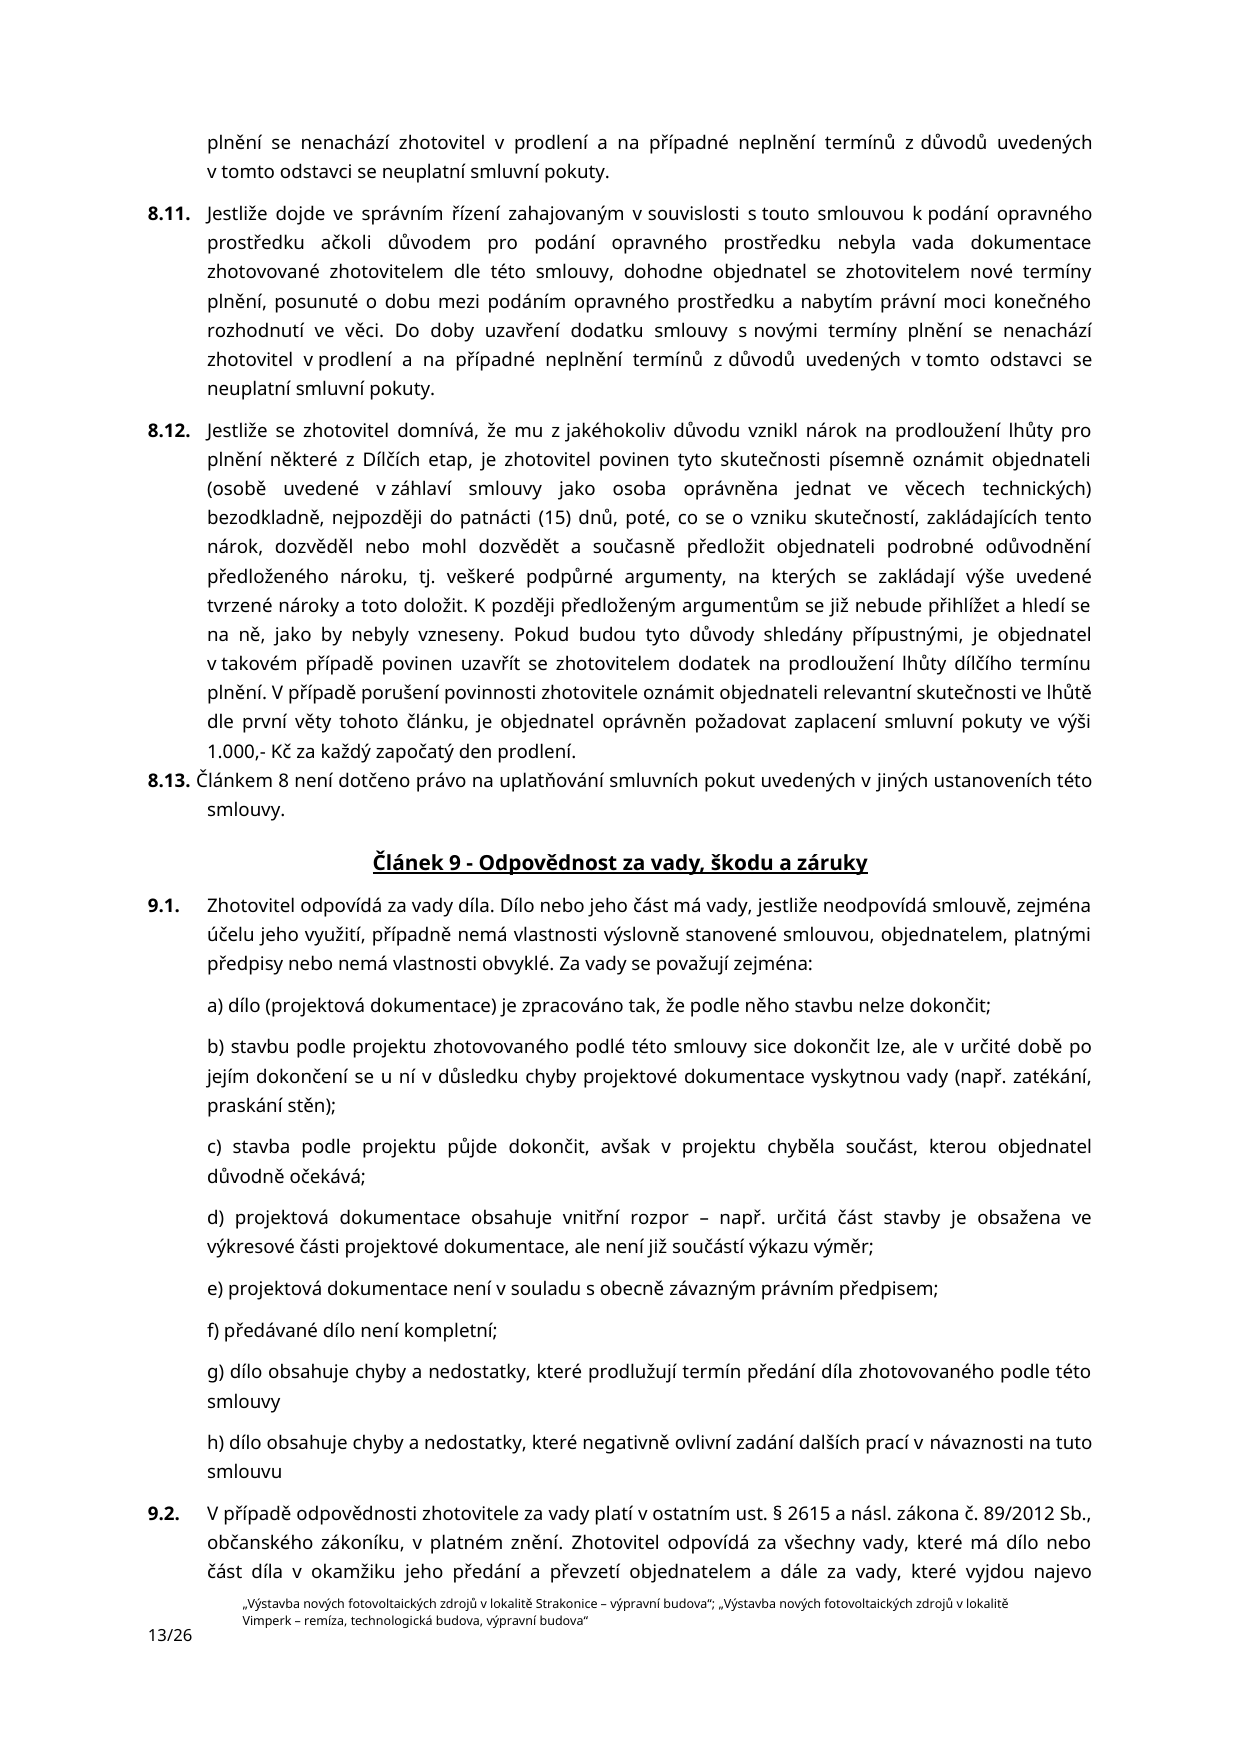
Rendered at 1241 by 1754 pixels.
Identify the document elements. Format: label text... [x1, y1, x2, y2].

subtitle a) dílo (projektová dokumentace) je zpracováno tak, že podle něho stavbu nelze dokončit; [207, 989, 1092, 1018]
subtitle c) stavba podle projektu půjde dokončit, avšak v projektu chyběla součást, kterou objednatel důvodně očekává; [207, 1131, 1092, 1189]
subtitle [148, 1497, 1092, 1585]
subtitle e) projektová dokumentace není v souladu s obecně závazným právním předpisem; [207, 1272, 1092, 1301]
subtitle g) dílo obsahuje chyby a nedostatky, které prodlužují termín předání díla zhotovovaného podle této smlouvy [207, 1356, 1092, 1414]
subtitle d) projektová dokumentace obsahuje vnitřní rozpor – např. určitá část stavby je obsažena ve výkresové části projektové dokumentace, ale není již součástí výkazu výměr; [207, 1201, 1092, 1260]
subtitle f) předávané dílo není kompletní; [207, 1314, 1092, 1343]
text 8.12. Jestliže se zhotovitel domnívá, že mu z jakéhokoliv důvodu vznikl nárok na prodloužení lhůty pro plnění některé z Dílčích etap, je zhotovitel povinen tyto skutečnosti písemně oznámit objednateli (osobě uvedené v záhlaví smlouvy jako osoba oprávněna jednat ve věcech technických) bezodkladně, nejpozději do patnácti (15) dnů, poté, co se o vzniku skutečností, zakládajících tento nárok, dozvěděl nebo mohl dozvědět a současně předložit objednateli podrobné odůvodnění předloženého nároku, tj. veškeré podpůrné argumenty, na kterých se zakládají výše uvedené tvrzené nároky a toto doložit. K později předloženým argumentům se již nebude přihlížet a hledí se na ně, jako by nebyly vzneseny. Pokud budou tyto důvody shledány přípustnými, je objednatel v takovém případě povinen uzavřít se zhotovitelem dodatek na prodloužení lhůty dílčího termínu plnění. V případě porušení povinnosti zhotovitele oznámit objednateli relevantní skutečnosti ve lhůtě dle první věty tohoto článku, je objednatel oprávněn požadovat zaplacení smluvní pokuty ve výši 1.000,- Kč za každý započatý den prodlení. [148, 414, 1092, 764]
text 8.11. Jestliže dojde ve správním řízení zahajovaným v souvislosti s touto smlouvou k podání opravného prostředku ačkoli důvodem pro podání opravného prostředku nebyla vada dokumentace zhotovované zhotovitelem dle této smlouvy, dohodne objednatel se zhotovitelem nové termíny plnění, posunuté o dobu mezi podáním opravného prostředku a nabytím právní moci konečného rozhodnutí ve věci. Do doby uzavření dodatku smlouvy s novými termíny plnění se nenachází zhotovitel v prodlení a na případné neplnění termínů z důvodů uvedených v tomto odstavci se neuplatní smluvní pokuty. [148, 197, 1092, 401]
text 8.13. Článkem 8 není dotčeno právo na uplatňování smluvních pokut uvedených v jiných ustanoveních této smlouvy. [148, 764, 1092, 822]
subtitle 9.1. Zhotovitel odpovídá za vady díla. Dílo nebo jeho část má vady, jestliže neodpovídá smlouvě, zejména účelu jeho využití, případně nemá vlastnosti výslovně stanovené smlouvou, objednatelem, platnými předpisy nebo nemá vlastnosti obvyklé. Za vady se považují zejména: [148, 889, 1092, 976]
subtitle Článek 9 - Odpovědnost za vady, škodu a záruky [148, 847, 1092, 876]
subtitle b) stavbu podle projektu zhotovovaného podlé této smlouvy sice dokončit lze, ale v určité době po jejím dokončení se u ní v důsledku chyby projektové dokumentace vyskytnou vady (např. zatékání, praskání stěn); [207, 1031, 1092, 1118]
subtitle h) dílo obsahuje chyby a nedostatky, které negativně ovlivní zadání dalších prací v návaznosti na tuto smlouvu [207, 1426, 1092, 1485]
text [207, 126, 1092, 185]
